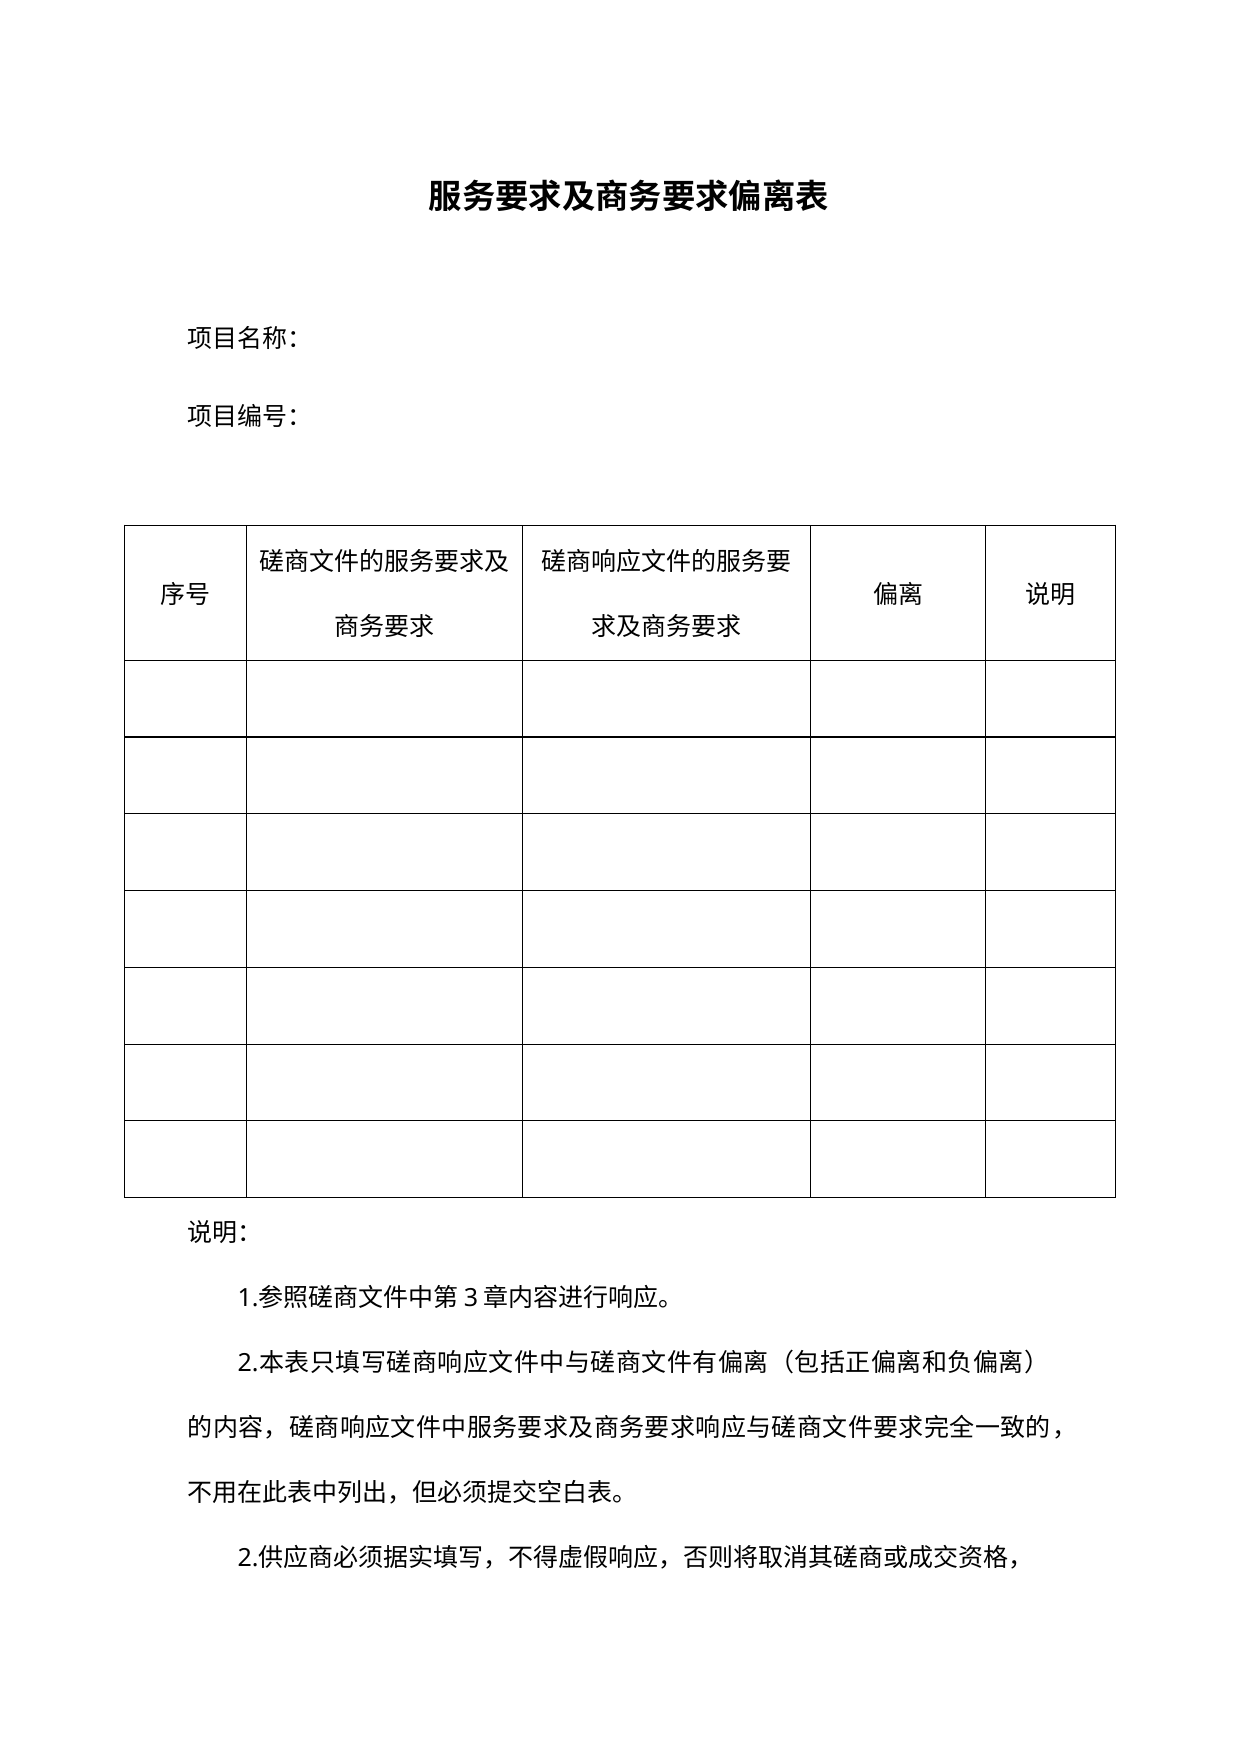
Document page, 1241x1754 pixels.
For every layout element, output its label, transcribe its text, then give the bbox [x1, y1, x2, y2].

table_cell [986, 891, 1115, 967]
table_cell [811, 968, 985, 1043]
table_cell [523, 1121, 810, 1197]
table_cell [125, 814, 246, 890]
table_cell [247, 661, 522, 736]
table_cell [247, 738, 522, 813]
table_cell [811, 1045, 985, 1120]
table_cell [986, 814, 1115, 890]
table_cell [986, 661, 1115, 736]
table_header 磋商响应文件的服务要求及商务要求 [523, 526, 810, 659]
table_cell [125, 738, 246, 813]
table_cell [125, 1045, 246, 1120]
table_header 说明 [986, 526, 1115, 659]
table_cell [125, 891, 246, 967]
table_cell [125, 661, 246, 736]
table_cell [523, 814, 810, 890]
table_cell [247, 968, 522, 1043]
table_cell [125, 1121, 246, 1197]
table_cell [986, 738, 1115, 813]
table_header 序号 [125, 526, 246, 659]
text 服务要求及商务要求偏离表 [187, 162, 1053, 227]
table_cell [247, 891, 522, 967]
table_cell [811, 661, 985, 736]
table_cell [986, 1045, 1115, 1120]
text 项目编号： [187, 382, 1053, 447]
text 2.本表只填写磋商响应文件中与磋商文件有偏离（包括正偏离和负偏离）的内容，磋商响应文件中服务要求及商务要求响应与磋商文件要求完全一致的，不用在此表中列出，但必须提交空白表。 [187, 1328, 1053, 1523]
table_cell [811, 1121, 985, 1197]
text 项目名称： [187, 304, 1053, 369]
table_cell [523, 968, 810, 1043]
table_cell [986, 968, 1115, 1043]
table_cell [811, 738, 985, 813]
text 1.参照磋商文件中第3章内容进行响应。 [187, 1263, 1053, 1328]
table_cell [811, 814, 985, 890]
table_header 偏离 [811, 526, 985, 659]
table_cell [523, 661, 810, 736]
table_cell [523, 738, 810, 813]
table_cell [523, 891, 810, 967]
table_cell [247, 1121, 522, 1197]
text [187, 1523, 1053, 1588]
table_cell [247, 814, 522, 890]
table_cell [247, 1045, 522, 1120]
table_cell [811, 891, 985, 967]
table_cell [986, 1121, 1115, 1197]
table_header 磋商文件的服务要求及商务要求 [247, 526, 522, 659]
table_cell [125, 968, 246, 1043]
table_cell [523, 1045, 810, 1120]
text 说明： [187, 1198, 1053, 1263]
